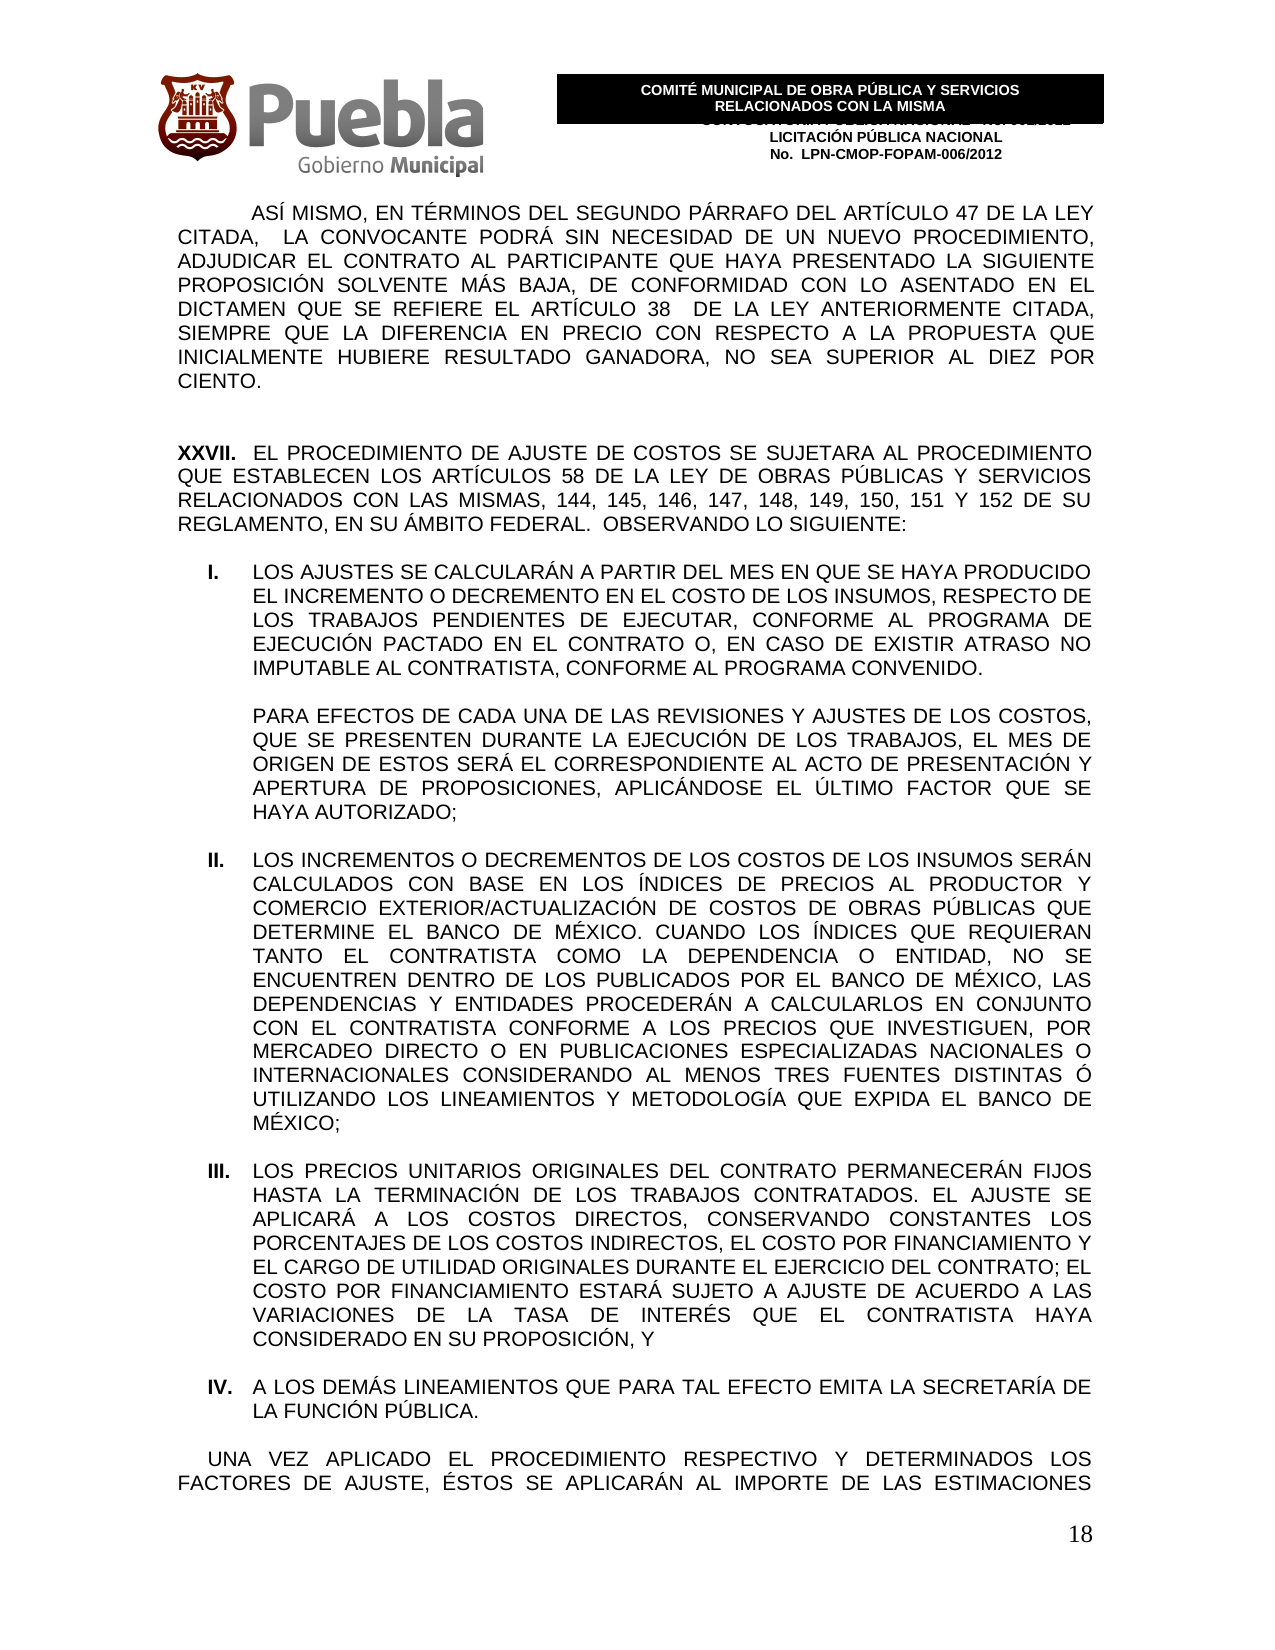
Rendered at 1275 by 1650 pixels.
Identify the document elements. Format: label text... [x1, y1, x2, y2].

text III. LOS PRECIOS UNITARIOS ORIGINALES DEL CONTRATO PERMANECERÁN FIJOS HASTA LA TERMINACIÓN DE LOS TRABAJOS CONTRATADOS. EL AJUSTE SE APLICARÁ A LOS COSTOS DIRECTOS, CONSERVANDO CONSTANTES LOS PORCENTAJES DE LOS COSTOS INDIRECTOS, EL COSTO POR FINANCIAMIENTO Y EL CARGO DE UTILIDAD ORIGINALES DURANTE EL EJERCICIO DEL CONTRATO; EL COSTO POR FINANCIAMIENTO ESTARÁ SUJETO A AJUSTE DE ACUERDO A LAS VARIACIONES DE LA TASA DE INTERÉS QUE EL CONTRATISTA HAYA CONSIDERADO EN SU PROPOSICIÓN, Y [207, 1159, 1093, 1351]
text PARA EFECTOS DE CADA UNA DE LAS REVISIONES Y AJUSTES DE LOS COSTOS, QUE SE PRESENTEN DURANTE LA EJECUCIÓN DE LOS TRABAJOS, EL MES DE ORIGEN DE ESTOS SERÁ EL CORRESPONDIENTE AL ACTO DE PRESENTACIÓN Y APERTURA DE PROPOSICIONES, APLICÁNDOSE EL ÚLTIMO FACTOR QUE SE HAYA AUTORIZADO; [252, 704, 1093, 824]
picture [158, 73, 484, 177]
text ASÍ MISMO, EN TÉRMINOS DEL SEGUNDO PÁRRAFO DEL ARTÍCULO 47 DE LA LEY CITADA, LA CONVOCANTE PODRÁ SIN NECESIDAD DE UN NUEVO PROCEDIMIENTO, ADJUDICAR EL CONTRATO AL PARTICIPANTE QUE HAYA PRESENTADO LA SIGUIENTE PROPOSICIÓN SOLVENTE MÁS BAJA, DE CONFORMIDAD CON LO ASENTADO EN EL DICTAMEN QUE SE REFIERE EL ARTÍCULO 38 DE LA LEY ANTERIORMENTE CITADA, SIEMPRE QUE LA DIFERENCIA EN PRECIO CON RESPECTO A LA PROPUESTA QUE INICIALMENTE HUBIERE RESULTADO GANADORA, NO SEA SUPERIOR AL DIEZ POR CIENTO. [177, 201, 1096, 392]
text II. LOS INCREMENTOS O DECREMENTOS DE LOS COSTOS DE LOS INSUMOS SERÁN CALCULADOS CON BASE EN LOS ÍNDICES DE PRECIOS AL PRODUCTOR Y COMERCIO EXTERIOR/ACTUALIZACIÓN DE COSTOS DE OBRAS PÚBLICAS QUE DETERMINE EL BANCO DE MÉXICO. CUANDO LOS ÍNDICES QUE REQUIERAN TANTO EL CONTRATISTA COMO LA DEPENDENCIA O ENTIDAD, NO SE ENCUENTREN DENTRO DE LOS PUBLICADOS POR EL BANCO DE MÉXICO, LAS DEPENDENCIAS Y ENTIDADES PROCEDERÁN A CALCULARLOS EN CONJUNTO CON EL CONTRATISTA CONFORME A LOS PRECIOS QUE INVESTIGUEN, POR MERCADEO DIRECTO O EN PUBLICACIONES ESPECIALIZADAS NACIONALES O INTERNACIONALES CONSIDERANDO AL MENOS TRES FUENTES DISTINTAS Ó UTILIZANDO LOS LINEAMIENTOS Y METODOLOGÍA QUE EXPIDA EL BANCO DE MÉXICO; [207, 848, 1093, 1135]
text IV. A LOS DEMÁS LINEAMIENTOS QUE PARA TAL EFECTO EMITA LA SECRETARÍA DE LA FUNCIÓN PÚBLICA. [207, 1375, 1093, 1423]
text I. LOS AJUSTES SE CALCULARÁN A PARTIR DEL MES EN QUE SE HAYA PRODUCIDO EL INCREMENTO O DECREMENTO EN EL COSTO DE LOS INSUMOS, RESPECTO DE LOS TRABAJOS PENDIENTES DE EJECUTAR, CONFORME AL PROGRAMA DE EJECUCIÓN PACTADO EN EL CONTRATO O, EN CASO DE EXISTIR ATRASO NO IMPUTABLE AL CONTRATISTA, CONFORME AL PROGRAMA CONVENIDO. [207, 560, 1093, 680]
text XXVII. EL PROCEDIMIENTO DE AJUSTE DE COSTOS SE SUJETARA AL PROCEDIMIENTO QUE ESTABLECEN LOS ARTÍCULOS 58 DE LA LEY DE OBRAS PÚBLICAS Y SERVICIOS RELACIONADOS CON LAS MISMAS, 144, 145, 146, 147, 148, 149, 150, 151 Y 152 DE SU REGLAMENTO, EN SU ÁMBITO FEDERAL. OBSERVANDO LO SIGUIENTE: [177, 440, 1093, 536]
